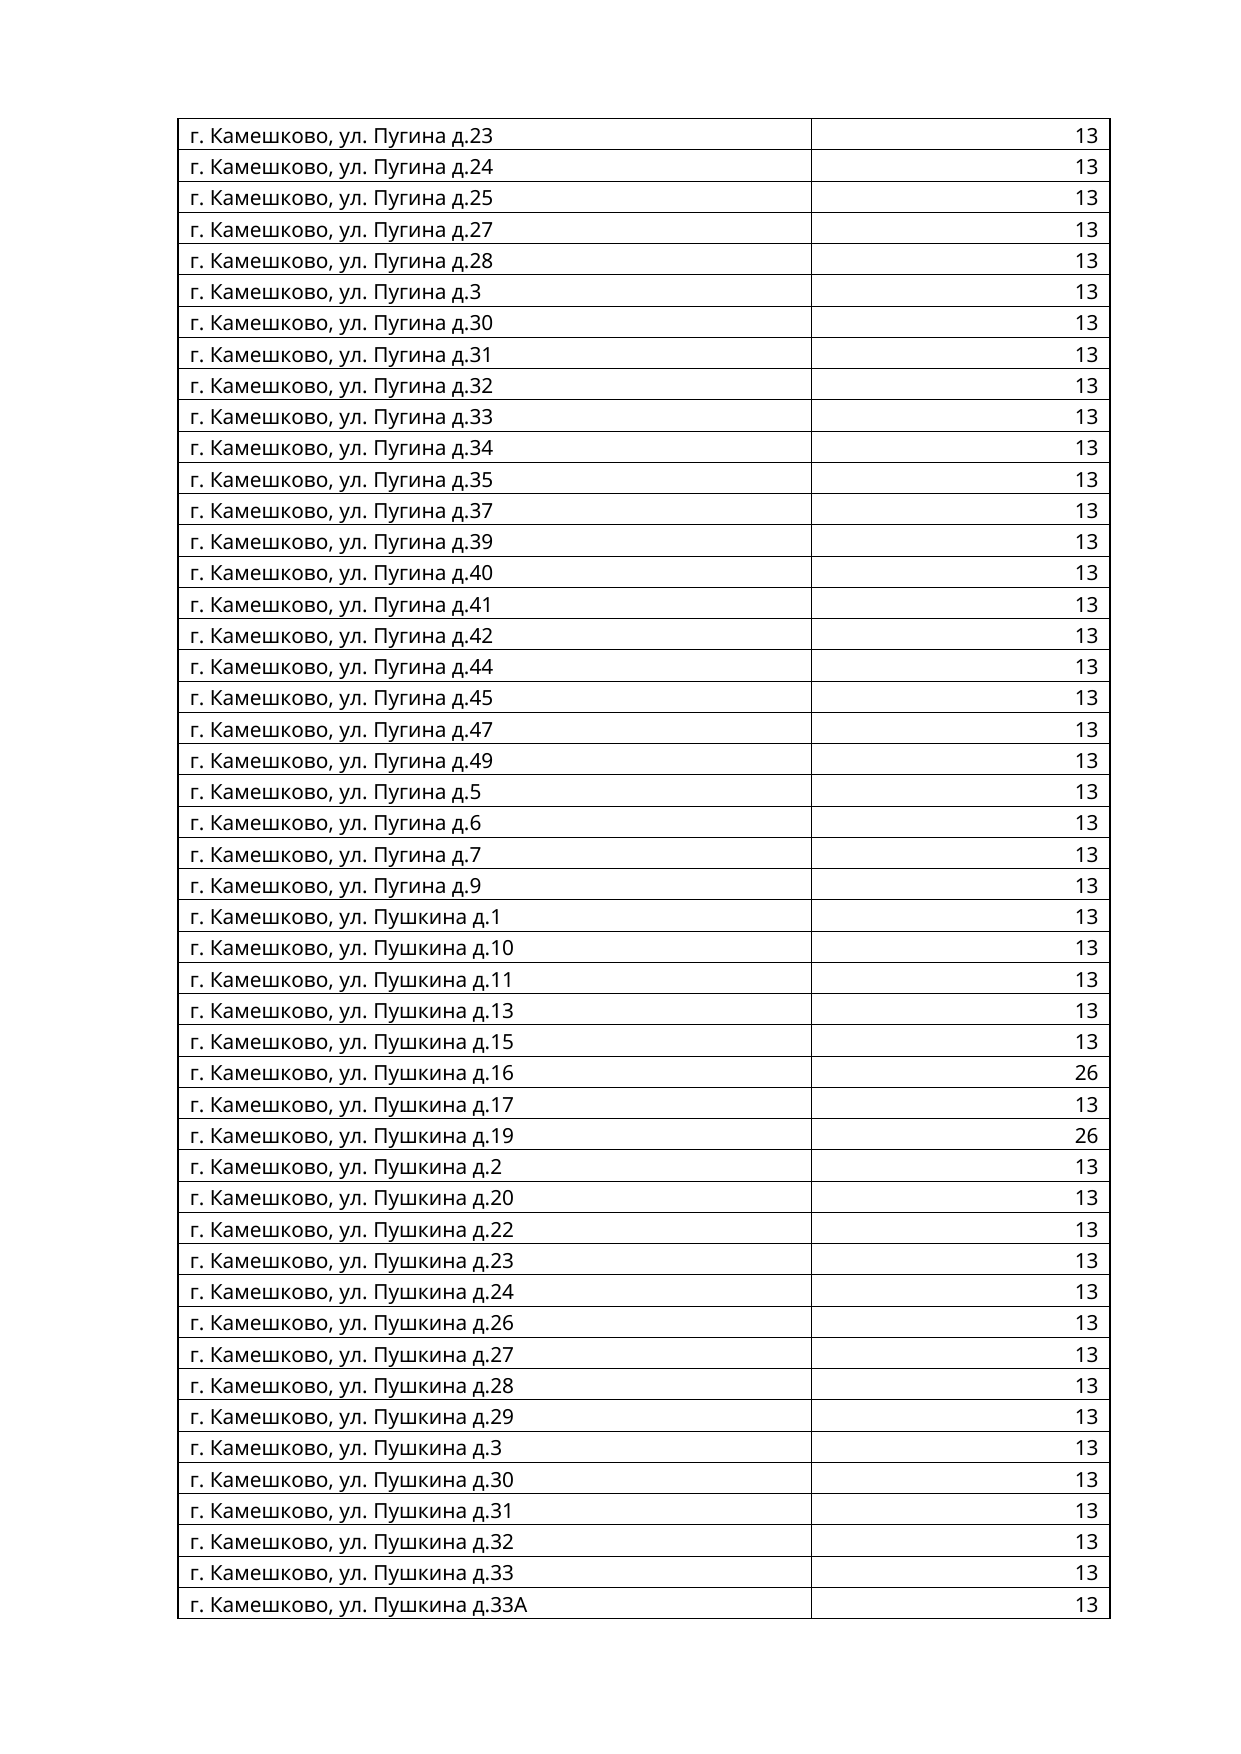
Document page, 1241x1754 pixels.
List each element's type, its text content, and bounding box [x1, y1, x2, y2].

table_cell г. Камешково, ул. Пугина д.37 [179, 494, 811, 524]
table_cell г. Камешково, ул. Пугина д.40 [179, 557, 811, 587]
table_cell г. Камешково, ул. Пушкина д.13 [179, 994, 811, 1024]
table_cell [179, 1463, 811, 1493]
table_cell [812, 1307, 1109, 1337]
table_cell 13 [812, 807, 1109, 837]
table_cell г. Камешково, ул. Пугина д.42 [179, 619, 811, 649]
table_cell г. Камешково, ул. Пугина д.25 [179, 182, 811, 212]
table_cell 13 [812, 369, 1109, 399]
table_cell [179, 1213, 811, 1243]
table_cell 13 [812, 744, 1109, 774]
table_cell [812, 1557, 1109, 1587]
table_cell г. Камешково, ул. Пушкина д.11 [179, 963, 811, 993]
table_cell 13 [812, 307, 1109, 337]
table_cell г. Камешково, ул. Пугина д.30 [179, 307, 811, 337]
table_cell 13 [812, 338, 1109, 368]
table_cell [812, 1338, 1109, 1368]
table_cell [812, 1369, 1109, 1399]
table_cell 13 [812, 432, 1109, 462]
table_cell 13 [812, 588, 1109, 618]
table_cell г. Камешково, ул. Пугина д.3 [179, 275, 811, 306]
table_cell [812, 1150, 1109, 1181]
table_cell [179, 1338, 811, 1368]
table_cell 13 [812, 150, 1109, 181]
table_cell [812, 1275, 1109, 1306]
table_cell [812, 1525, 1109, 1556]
table_cell г. Камешково, ул. Пугина д.28 [179, 244, 811, 274]
table_cell г. Камешково, ул. Пугина д.31 [179, 338, 811, 368]
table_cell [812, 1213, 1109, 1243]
table_cell г. Камешково, ул. Пугина д.6 [179, 807, 811, 837]
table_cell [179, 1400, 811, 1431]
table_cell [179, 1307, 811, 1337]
table_cell г. Камешково, ул. Пугина д.27 [179, 213, 811, 243]
table_cell 13 [812, 244, 1109, 274]
table_cell 13 [812, 994, 1109, 1024]
table_cell 13 [812, 838, 1109, 868]
table_cell г. Камешково, ул. Пушкина д.17 [179, 1088, 811, 1118]
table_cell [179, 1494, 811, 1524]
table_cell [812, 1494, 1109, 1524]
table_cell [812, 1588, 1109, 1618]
table_cell 13 [812, 775, 1109, 806]
table_cell 13 [812, 557, 1109, 587]
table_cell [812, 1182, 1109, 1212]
table_cell 13 [812, 213, 1109, 243]
table_cell 13 [812, 619, 1109, 649]
table_cell г. Камешково, ул. Пугина д.47 [179, 713, 811, 743]
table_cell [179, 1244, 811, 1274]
table_cell г. Камешково, ул. Пугина д.45 [179, 682, 811, 712]
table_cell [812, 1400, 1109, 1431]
table_cell г. Камешково, ул. Пугина д.49 [179, 744, 811, 774]
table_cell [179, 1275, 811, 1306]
table_cell 13 [812, 494, 1109, 524]
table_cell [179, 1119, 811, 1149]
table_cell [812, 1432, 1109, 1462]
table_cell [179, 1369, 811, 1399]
table_cell 13 [812, 463, 1109, 493]
table_cell 13 [812, 963, 1109, 993]
table_cell г. Камешково, ул. Пугина д.9 [179, 869, 811, 899]
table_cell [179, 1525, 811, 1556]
table_cell г. Камешково, ул. Пугина д.35 [179, 463, 811, 493]
table_cell г. Камешково, ул. Пушкина д.1 [179, 900, 811, 931]
table_cell 13 [812, 275, 1109, 306]
table_cell 13 [812, 900, 1109, 931]
table_cell г. Камешково, ул. Пугина д.32 [179, 369, 811, 399]
table_cell г. Камешково, ул. Пушкина д.10 [179, 932, 811, 962]
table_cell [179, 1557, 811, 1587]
table_cell 13 [812, 182, 1109, 212]
table_cell 13 [812, 1025, 1109, 1056]
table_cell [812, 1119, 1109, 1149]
table_cell г. Камешково, ул. Пушкина д.15 [179, 1025, 811, 1056]
table_cell 13 [812, 400, 1109, 431]
table_cell 13 [812, 932, 1109, 962]
table_cell г. Камешково, ул. Пугина д.44 [179, 650, 811, 681]
table_cell г. Камешково, ул. Пугина д.24 [179, 150, 811, 181]
table_cell 13 [812, 682, 1109, 712]
table_cell г. Камешково, ул. Пушкина д.16 [179, 1057, 811, 1087]
table_cell г. Камешково, ул. Пугина д.33 [179, 400, 811, 431]
table_cell 13 [812, 713, 1109, 743]
table_cell 13 [812, 650, 1109, 681]
table_cell г. Камешково, ул. Пугина д.7 [179, 838, 811, 868]
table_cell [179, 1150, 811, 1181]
table_cell г. Камешково, ул. Пугина д.5 [179, 775, 811, 806]
table_cell г. Камешково, ул. Пугина д.39 [179, 525, 811, 556]
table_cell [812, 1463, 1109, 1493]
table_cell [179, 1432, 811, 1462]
table_cell 26 [812, 1057, 1109, 1087]
table_cell 13 [812, 869, 1109, 899]
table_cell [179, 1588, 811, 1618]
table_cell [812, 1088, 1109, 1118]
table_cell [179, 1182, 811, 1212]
table_cell 13 [812, 119, 1109, 149]
table_cell г. Камешково, ул. Пугина д.23 [179, 119, 811, 149]
table_cell г. Камешково, ул. Пугина д.34 [179, 432, 811, 462]
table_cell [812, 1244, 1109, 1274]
table_cell г. Камешково, ул. Пугина д.41 [179, 588, 811, 618]
table_cell 13 [812, 525, 1109, 556]
